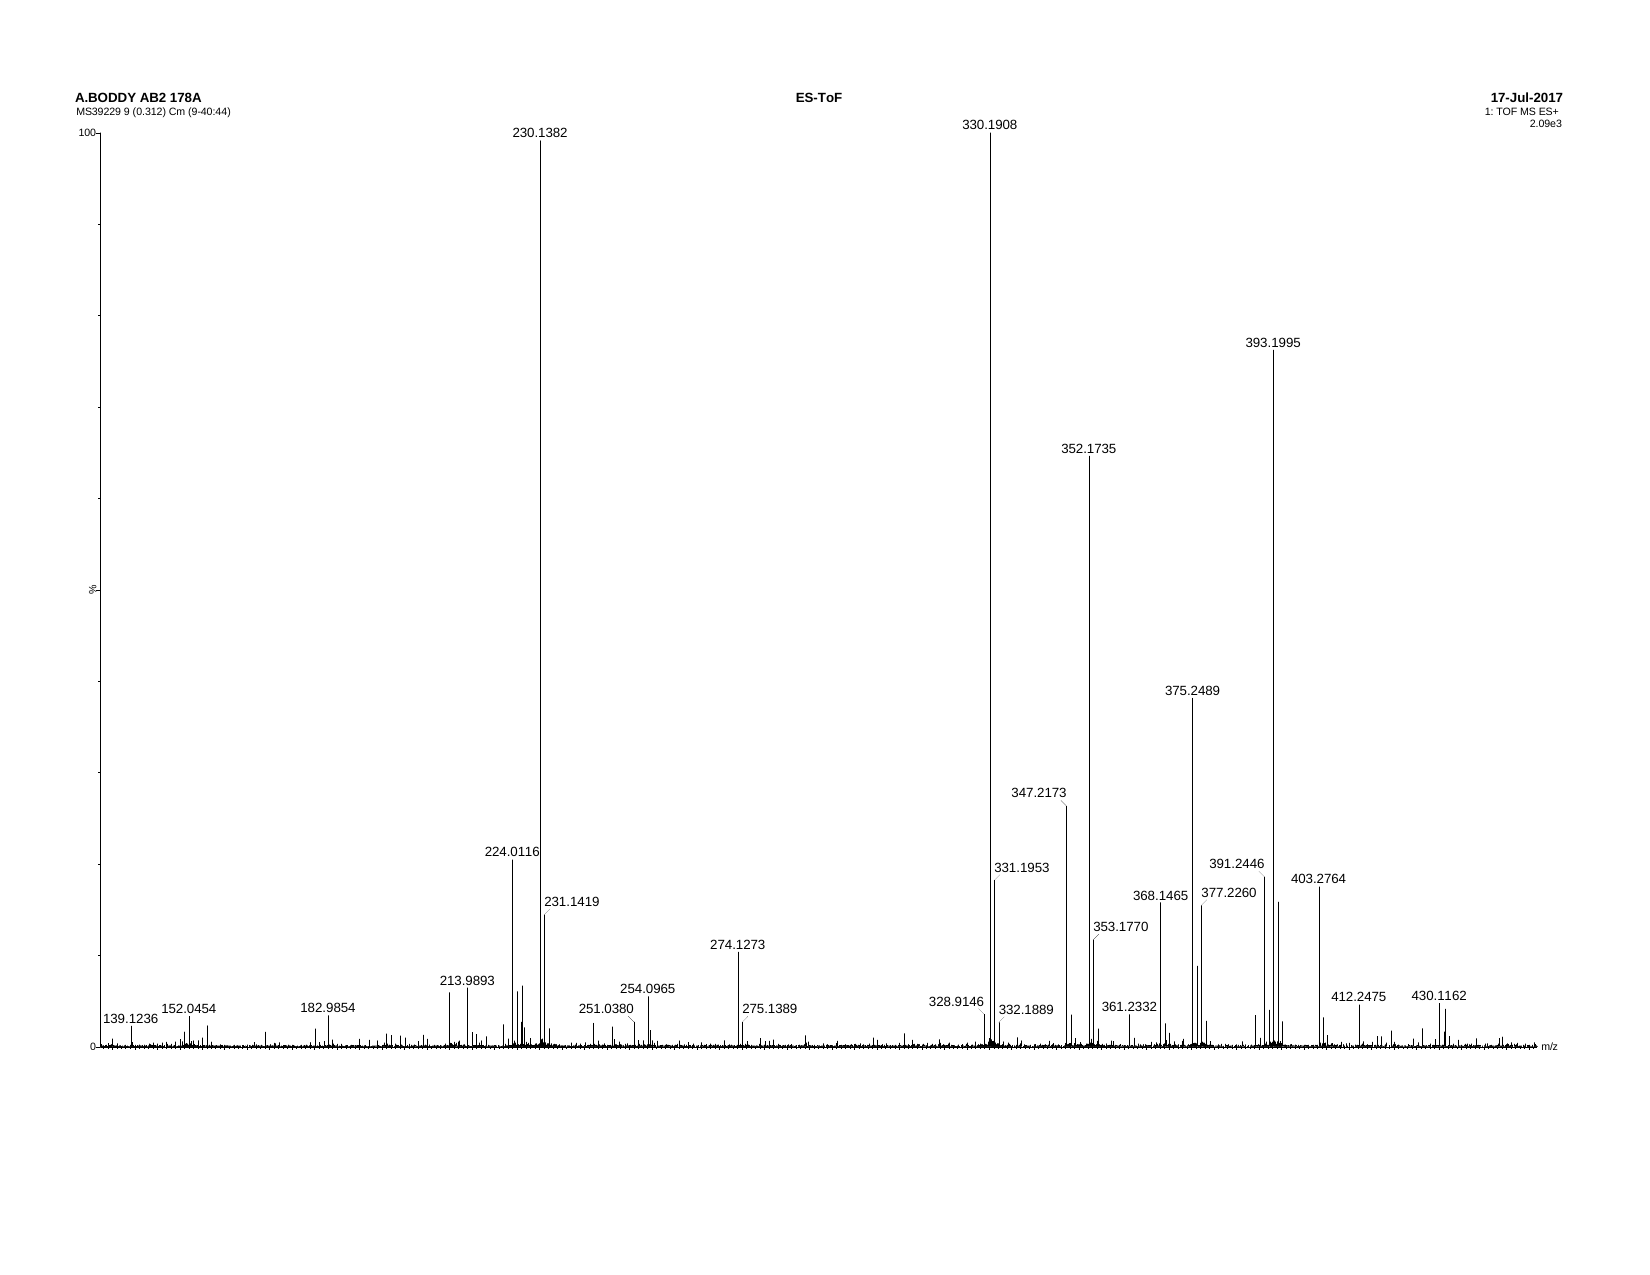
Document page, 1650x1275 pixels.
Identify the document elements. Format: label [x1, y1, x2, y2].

text [75, 90, 1563, 1050]
